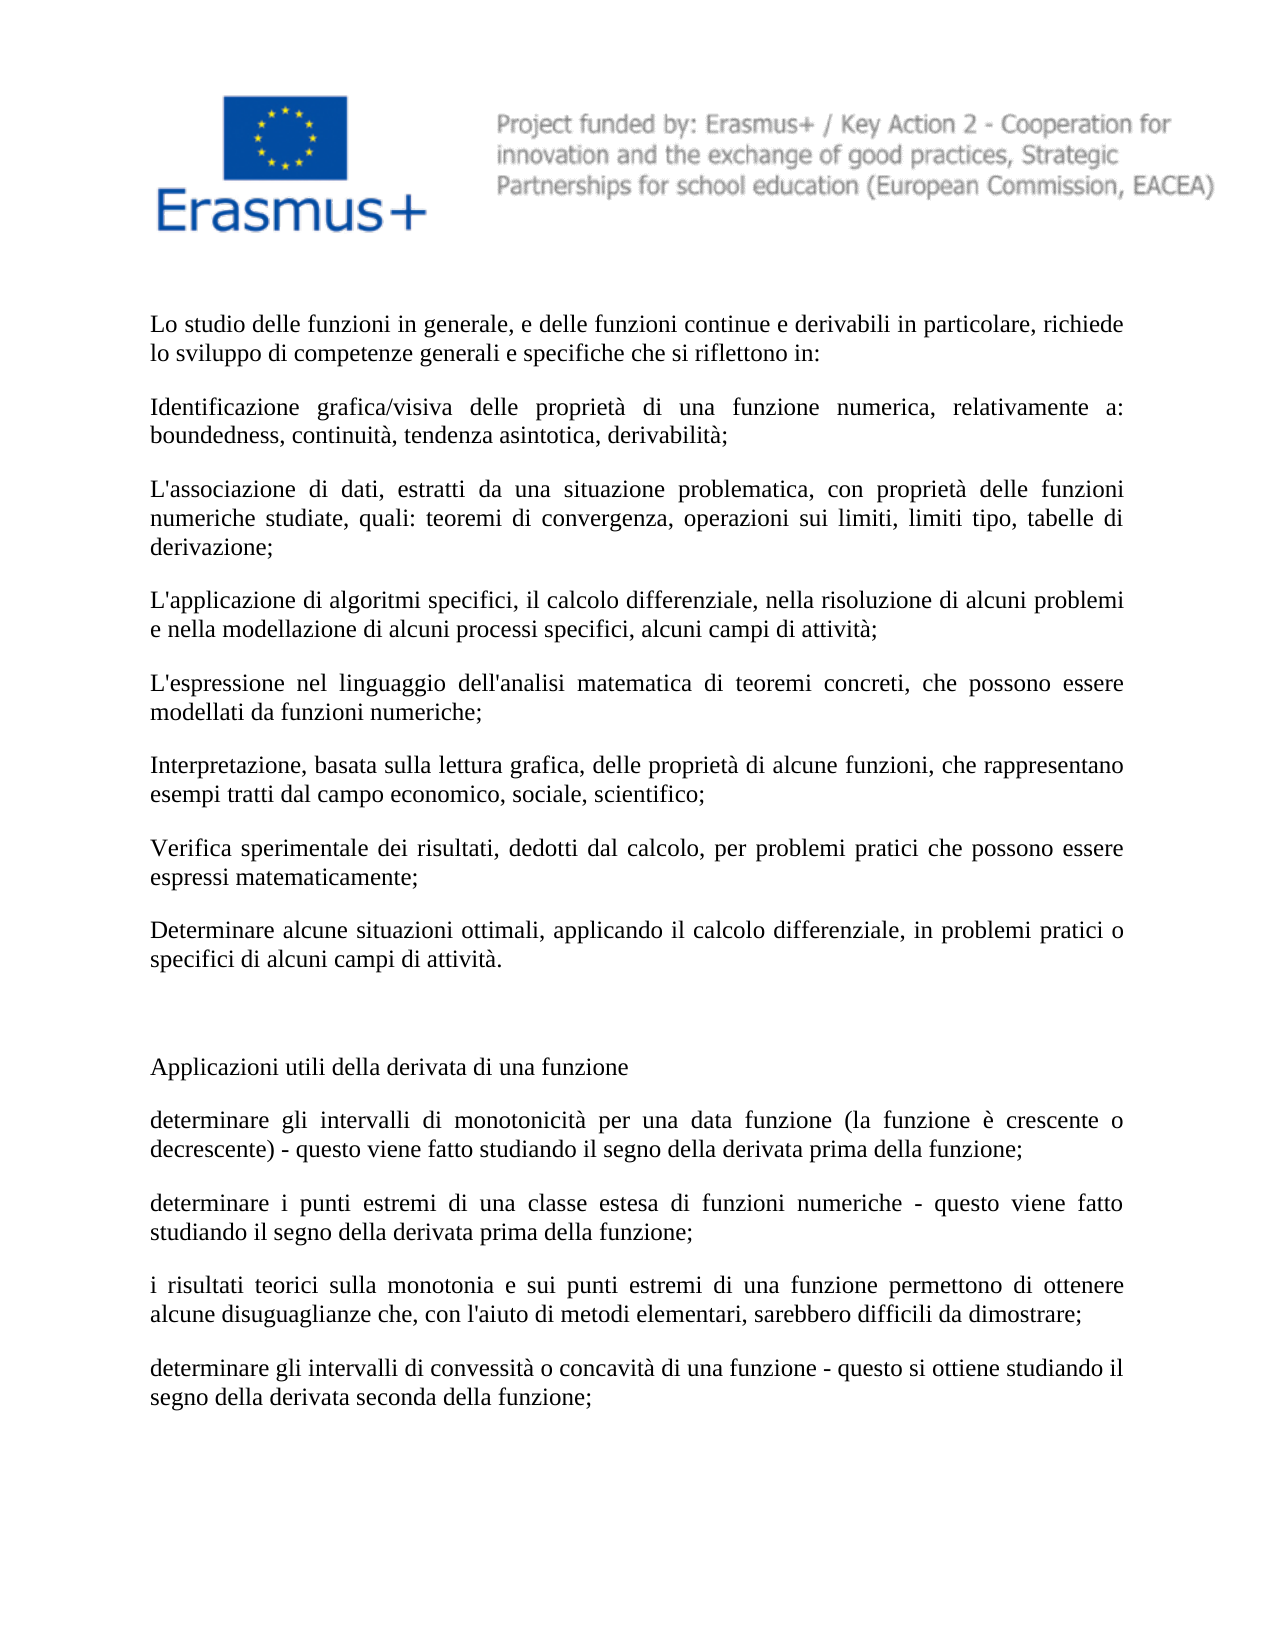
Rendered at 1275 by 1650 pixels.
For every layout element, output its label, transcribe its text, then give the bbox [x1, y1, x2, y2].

text determinare gli intervalli di monotonicità per una data funzione (la funzione è crescente o decrescente) - questo viene fatto studiando il segno della derivata prima della funzione; [150, 1105, 1125, 1163]
text L'applicazione di algoritmi specifici, il calcolo differenziale, nella risoluzione di alcuni problemi e nella modellazione di alcuni processi specifici, alcuni campi di attività; [150, 585, 1125, 643]
picture [149, 73, 431, 235]
text L'associazione di dati, estratti da una situazione problematica, con proprietà delle funzioni numeriche studiate, quali: teoremi di convergenza, operazioni sui limiti, limiti tipo, tabelle di derivazione; [150, 474, 1125, 560]
text Identificazione grafica/visiva delle proprietà di una funzione numerica, relativamente a: boundedness, continuità, tendenza asintotica, derivabilità; [150, 392, 1125, 449]
text Interpretazione, basata sulla lettura grafica, delle proprietà di alcune funzioni, che rappresentano esempi tratti dal campo economico, sociale, scientifico; [150, 750, 1125, 808]
text Verifica sperimentale dei risultati, dedotti dal calcolo, per problemi pratici che possono essere espressi matematicamente; [150, 833, 1125, 890]
text Lo studio delle funzioni in generale, e delle funzioni continue e derivabili in particolare, richiede lo sviluppo di competenze generali e specifiche che si riflettono in: [150, 309, 1125, 367]
text determinare i punti estremi di una classe estesa di funzioni numeriche - questo viene fatto studiando il segno della derivata prima della funzione; [150, 1188, 1125, 1245]
text Applicazioni utili della derivata di una funzione [150, 1052, 1125, 1080]
picture [487, 101, 1221, 205]
text i risultati teorici sulla monotonia e sui punti estremi di una funzione permettono di ottenere alcune disuguaglianze che, con l'aiuto di metodi elementari, sarebbero difficili da dimostrare; [150, 1270, 1125, 1328]
text Determinare alcune situazioni ottimali, applicando il calcolo differenziale, in problemi pratici o specifici di alcuni campi di attività. [150, 915, 1125, 973]
text L'espressione nel linguaggio dell'analisi matematica di teoremi concreti, che possono essere modellati da funzioni numeriche; [150, 668, 1125, 725]
text determinare gli intervalli di convessità o concavità di una funzione - questo si ottiene studiando il segno della derivata seconda della funzione; [150, 1353, 1125, 1410]
